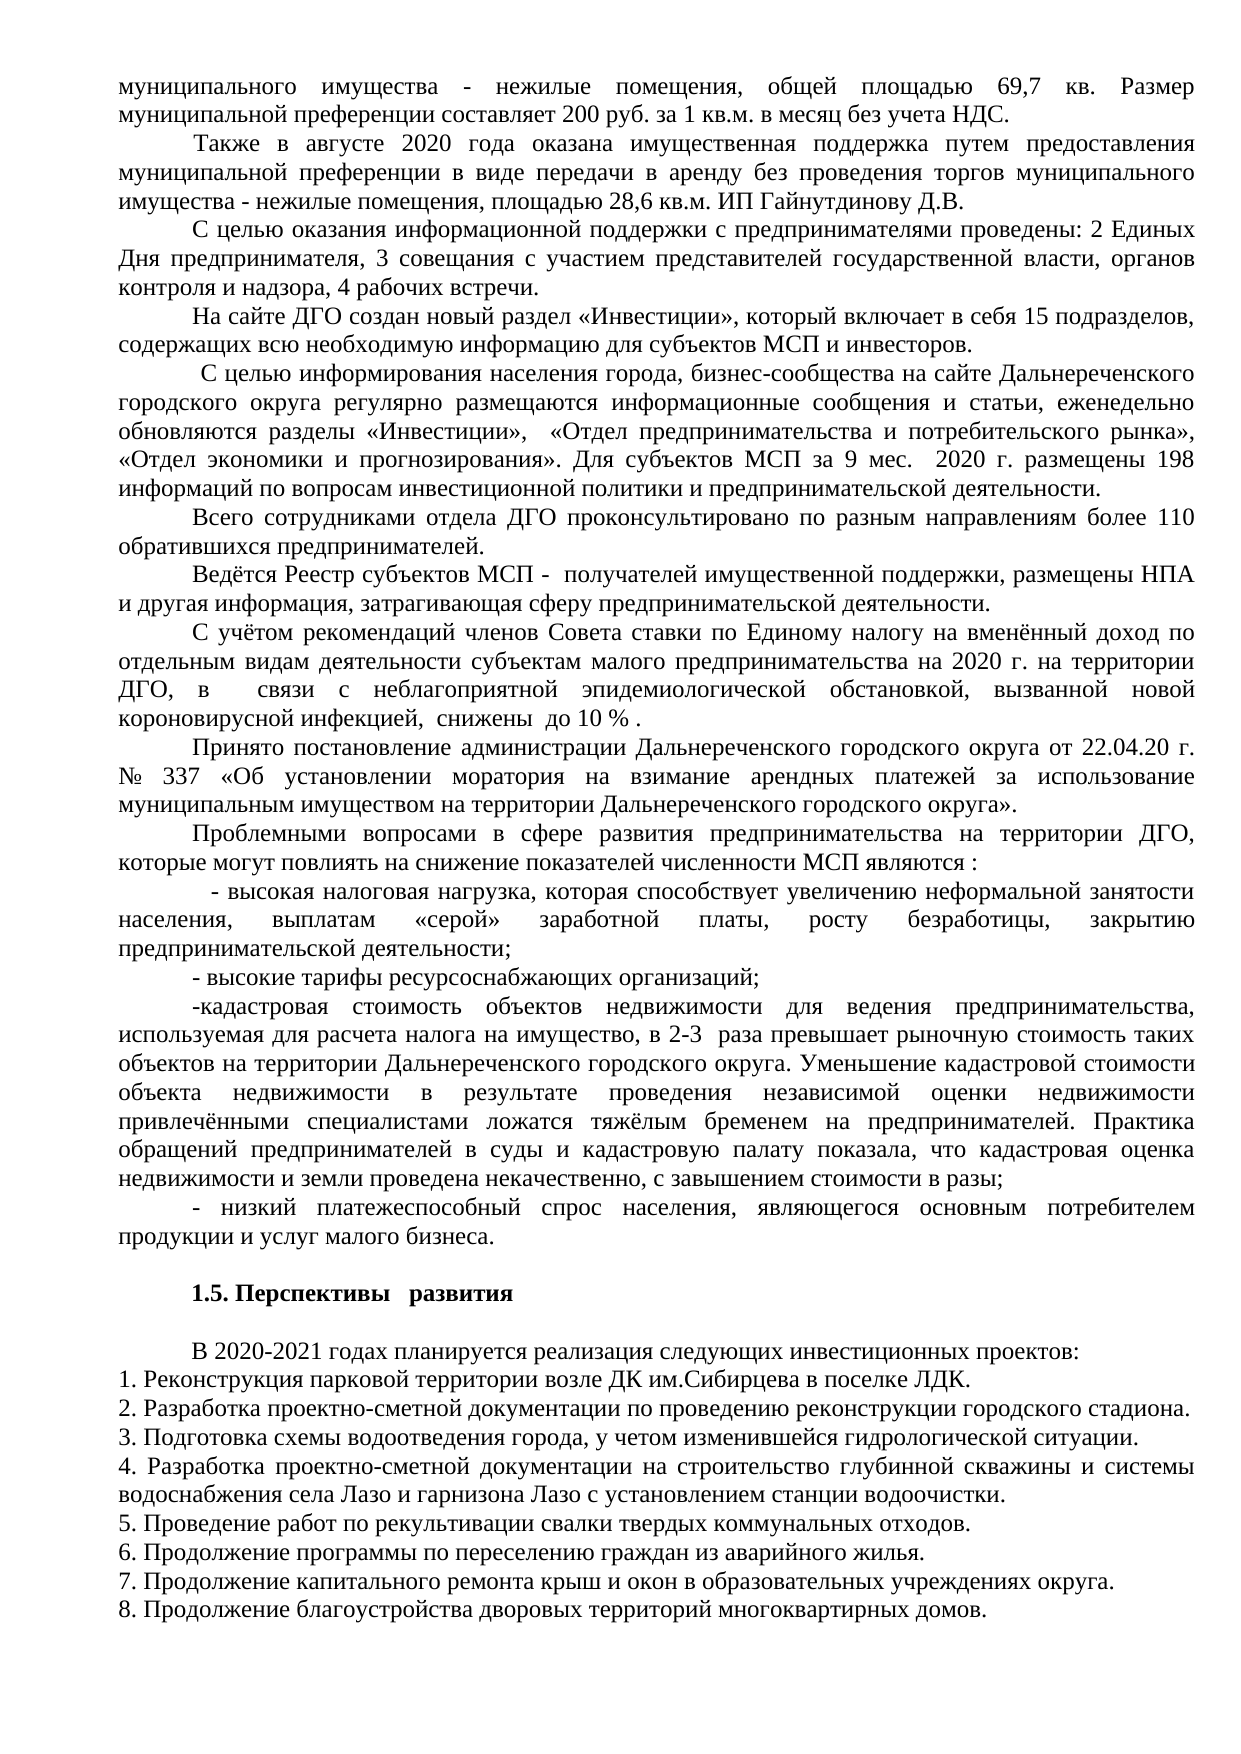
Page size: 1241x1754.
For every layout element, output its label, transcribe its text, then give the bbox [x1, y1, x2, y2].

text Проблемными вопросами в сфере развития предпринимательства на территории ДГО, которые могут повлиять на снижение показателей численности МСП являются : [118, 818, 1196, 876]
text С целью оказания информационной поддержки с предпринимателями проведены: 2 Единых Дня предпринимателя, 3 совещания с участием представителей государственной власти, органов контроля и надзора, 4 рабочих встречи. [118, 214, 1196, 301]
text -кадастровая стоимость объектов недвижимости для ведения предпринимательства, используемая для расчета налога на имущество, в 2-3 раза превышает рыночную стоимость таких объектов на территории Дальнереченского городского округа. Уменьшение кадастровой стоимости объекта недвижимости в результате проведения независимой оценки недвижимости привлечёнными специалистами ложатся тяжёлым бременем на предпринимателей. Практика обращений предпринимателей в суды и кадастровую палату показала, что кадастровая оценка недвижимости и земли проведена некачественно, с завышением стоимости в разы; [118, 991, 1196, 1192]
text 1. Реконструкция парковой территории возле ДК им.Сибирцева в поселке ЛДК. [118, 1364, 1196, 1393]
text 1.5. Перспективы развития [118, 1278, 1196, 1307]
text Всего сотрудниками отдела ДГО проконсультировано по разным направлениям более 110 обратившихся предпринимателей. [118, 502, 1196, 559]
text На сайте ДГО создан новый раздел «Инвестиции», который включает в себя 15 подразделов, содержащих всю необходимую информацию для субъектов МСП и инвесторов. [118, 301, 1196, 358]
text Ведётся Реестр субъектов МСП - получателей имущественной поддержки, размещены НПА и другая информация, затрагивающая сферу предпринимательской деятельности. [118, 559, 1196, 617]
text - высокие тарифы ресурсоснабжающих организаций; [118, 962, 1196, 991]
text 7. Продолжение капитального ремонта крыш и окон в образовательных учреждениях округа. [118, 1566, 1196, 1594]
text 3. Подготовка схемы водоотведения города, у четом изменившейся гидрологической ситуации. [118, 1422, 1196, 1451]
text 6. Продолжение программы по переселению граждан из аварийного жилья. [118, 1537, 1196, 1566]
text - низкий платежеспособный спрос населения, являющегося основным потребителем продукции и услуг малого бизнеса. [118, 1192, 1196, 1249]
text - высокая налоговая нагрузка, которая способствует увеличению неформальной занятости населения, выплатам «серой» заработной платы, росту безработицы, закрытию предпринимательской деятельности; [118, 876, 1196, 962]
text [118, 71, 1196, 128]
text 2. Разработка проектно-сметной документации по проведению реконструкции городского стадиона. [118, 1393, 1196, 1422]
text 4. Разработка проектно-сметной документации на строительство глубинной скважины и системы водоснабжения села Лазо и гарнизона Лазо с установлением станции водоочистки. [118, 1451, 1196, 1508]
text Также в августе 2020 года оказана имущественная поддержка путем предоставления муниципальной преференции в виде передачи в аренду без проведения торгов муниципального имущества - нежилые помещения, площадью 28,6 кв.м. ИП Гайнутдинову Д.В. [118, 128, 1196, 214]
text Принято постановление администрации Дальнереченского городского округа от 22.04.20 г. № 337 «Об установлении моратория на взимание арендных платежей за использование муниципальным имуществом на территории Дальнереченского городского округа». [118, 732, 1196, 818]
text С учётом рекомендаций членов Совета ставки по Единому налогу на вменённый доход по отдельным видам деятельности субъектам малого предпринимательства на 2020 г. на территории ДГО, в связи с неблагоприятной эпидемиологической обстановкой, вызванной новой короновирусной инфекцией, снижены до 10 % . [118, 617, 1196, 732]
text С целью информирования населения города, бизнес-сообщества на сайте Дальнереченского городского округа регулярно размещаются информационные сообщения и статьи, еженедельно обновляются разделы «Инвестиции», «Отдел предпринимательства и потребительского рынка», «Отдел экономики и прогнозирования». Для субъектов МСП за 9 мес. 2020 г. размещены 198 информаций по вопросам инвестиционной политики и предпринимательской деятельности. [118, 358, 1196, 502]
text 8. Продолжение благоустройства дворовых территорий многоквартирных домов. [118, 1594, 1196, 1623]
text 5. Проведение работ по рекультивации свалки твердых коммунальных отходов. [118, 1508, 1196, 1537]
text В 2020-2021 годах планируется реализация следующих инвестиционных проектов: [118, 1336, 1196, 1364]
